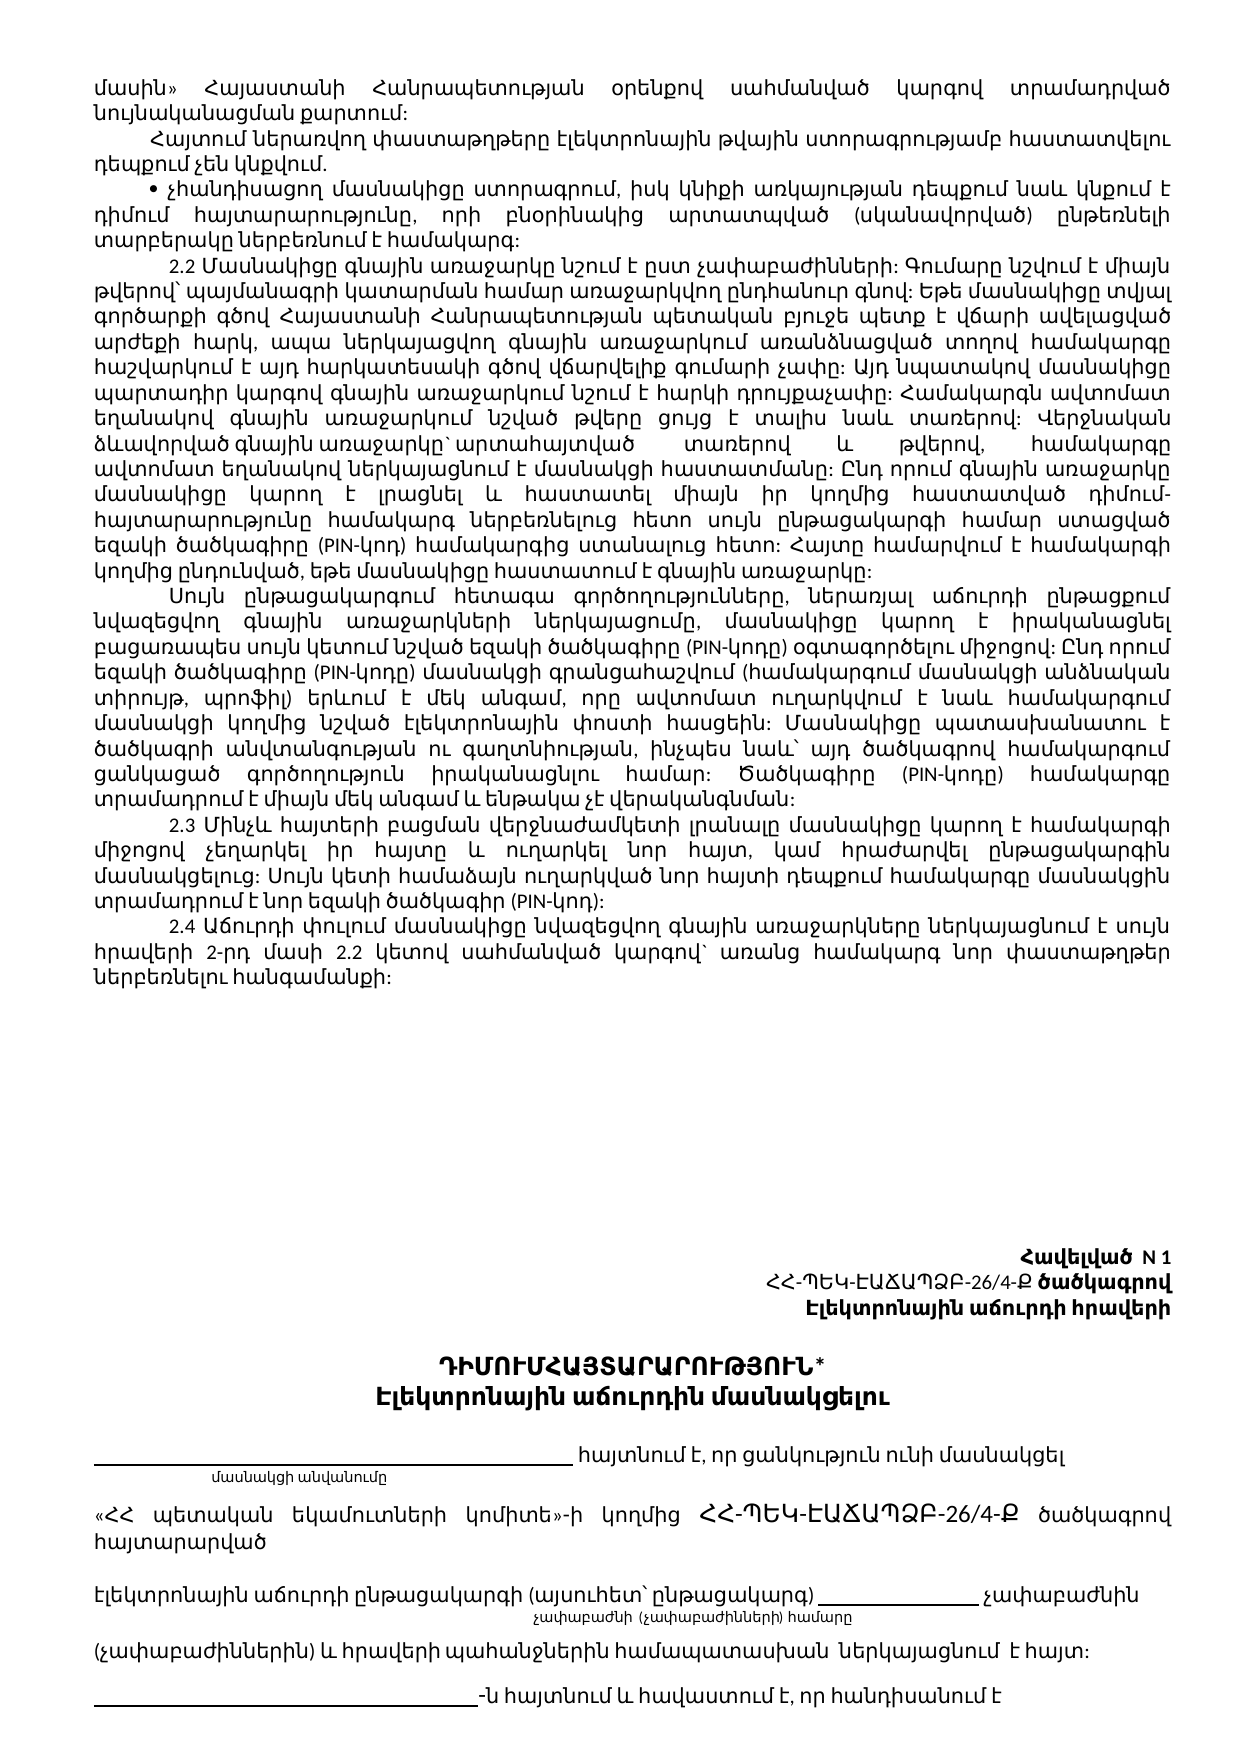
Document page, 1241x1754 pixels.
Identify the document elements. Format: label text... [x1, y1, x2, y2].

text -ն հայտնում և հավաստում է, որ հանդիսանում է [94, 1679, 1171, 1709]
text «ՀՀ պետական եկամուտների կոմիտե»-ի կողմից ՀՀ-ՊԵԿ-ԷԱՃԱՊՁԲ-26/4-Ք ծածկագրով հայտարարված [94, 1498, 1171, 1554]
text Սույն ընթացակարգում հետագա գործողությունները, ներառյալ աճուրդի ընթացքում նվազեցվող գնային առաջարկների ներկայացումը, մասնակիցը կարող է իրականացնել բացառապես սույն կետում նշված եզակի ծածկագիրը (PIN-կոդը) օգտագործելու միջոցով: Ընդ որում եզակի ծածկագիրը (PIN-կոդը) մասնակցի գրանցահաշվում (համակարգում մասնակցի անձնական տիրույթ, պրոֆիլ) երևում է մեկ անգամ, որը ավտոմատ ուղարկվում է նաև համակարգում մասնակցի կողմից նշված էլեկտրոնային փոստի հասցեին: Մասնակիցը պատասխանատու է ծածկագրի անվտանգության ու գաղտնիության, ինչպես նաև՝ այդ ծածկագրով համակարգում ցանկացած գործողություն իրականացնլու համար: Ծածկագիրը (PIN-կոդը) համակարգը տրամադրում է միայն մեկ անգամ և ենթակա չէ վերականգնման: [94, 583, 1171, 812]
text 2.2 Մասնակիցը գնային առաջարկը նշում է ըստ չափաբաժինների: Գումարը նշվում է միայն թվերով՝ պայմանագրի կատարման համար առաջարկվող ընդհանուր գնով: Եթե մասնակիցը տվյալ գործարքի գծով Հայաստանի Հանրապետության պետական բյուջե պետք է վճարի ավելացված արժեքի հարկ, ապա ներկայացվող գնային առաջարկում առանձնացված տողով համակարգը հաշվարկում է այդ հարկատեսակի գծով վճարվելիք գումարի չափը: Այդ նպատակով մասնակիցը պարտադիր կարգով գնային առաջարկում նշում է հարկի դրույքաչափը: Համակարգն ավտոմատ եղանակով գնային առաջարկում նշված թվերը ցույց է տալիս նաև տառերով: Վերջնական ձևավորված գնային առաջարկը` արտահայտված տառերով և թվերով, համակարգը ավտոմատ եղանակով ներկայացնում է մասնակցի հաստատմանը: Ընդ որում գնային առաջարկը մասնակիցը կարող է լրացնել և հաստատել միայն իր կողմից հաստատված դիմում-հայտարարությունը համակարգ ներբեռնելուց հետո սույն ընթացակարգի համար ստացված եզակի ծածկագիրը (PIN-կոդ) համակարգից ստանալուց հետո: Հայտը համարվում է համակարգի կողմից ընդունված, եթե մասնակիցը հաստատում է գնային առաջարկը: [94, 253, 1171, 583]
text չափաբաժնի (չափաբաժինների) համարը [94, 1608, 1171, 1638]
text ԴԻՄՈՒՄՀԱՅՏԱՐԱՐՈՒԹՅՈՒՆ* [94, 1351, 1171, 1381]
text 2.4 Աճուրդի փուլում մասնակիցը նվազեցվող գնային առաջարկները ներկայացնում է սույն հրավերի 2-րդ մասի 2.2 կետով սահմանված կարգով` առանց համակարգ նոր փաստաթղթեր ներբեռնելու հանգամանքի: [94, 914, 1171, 990]
text հայտնում է, որ ցանկություն ունի մասնակցել [94, 1442, 1171, 1468]
text 2.3 Մինչև հայտերի բացման վերջնաժամկետի լրանալը մասնակիցը կարող է համակարգի միջոցով չեղարկել իր հայտը և ուղարկել նոր հայտ, կամ հրաժարվել ընթացակարգին մասնակցելուց: Սույն կետի համաձայն ուղարկված նոր հայտի դեպքում համակարգը մասնակցին տրամադրում է նոր եզակի ծածկագիր (PIN-կոդ): [94, 812, 1171, 914]
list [94, 75, 1171, 126]
text Հայտում ներառվող փաստաթղթերը էլեկտրոնային թվային ստորագրությամբ հաստատվելու դեպքում չեն կնքվում. [94, 126, 1171, 177]
text Էլեկտրոնային աճուրդի հրավերի [94, 1295, 1171, 1320]
text մասնակցի անվանումը [94, 1468, 1171, 1498]
text ՀՀ-ՊԵԿ-ԷԱՃԱՊՁԲ-26/4-Ք ծածկագրով [94, 1269, 1171, 1295]
text էլեկտրոնային աճուրդի ընթացակարգի (այսուհետ՝ ընթացակարգ) չափաբաժնին [94, 1582, 1171, 1608]
text (չափաբաժիններին) և հրավերի պահանջներին համապատասխան ներկայացնում է հայտ: [94, 1638, 1171, 1664]
text Հավելված N 1 [94, 1244, 1171, 1269]
list չհանդիսացող մասնակիցը ստորագրում, իսկ կնիքի առկայության դեպքում նաև կնքում է դիմում հայտարարությունը, որի բնօրինակից արտատպված (սկանավորված) ընթեռնելի տարբերակը ներբեռնում է համակարգ: [94, 177, 1171, 253]
subtitle Էլեկտրոնային աճուրդին մասնակցելու [94, 1381, 1171, 1412]
